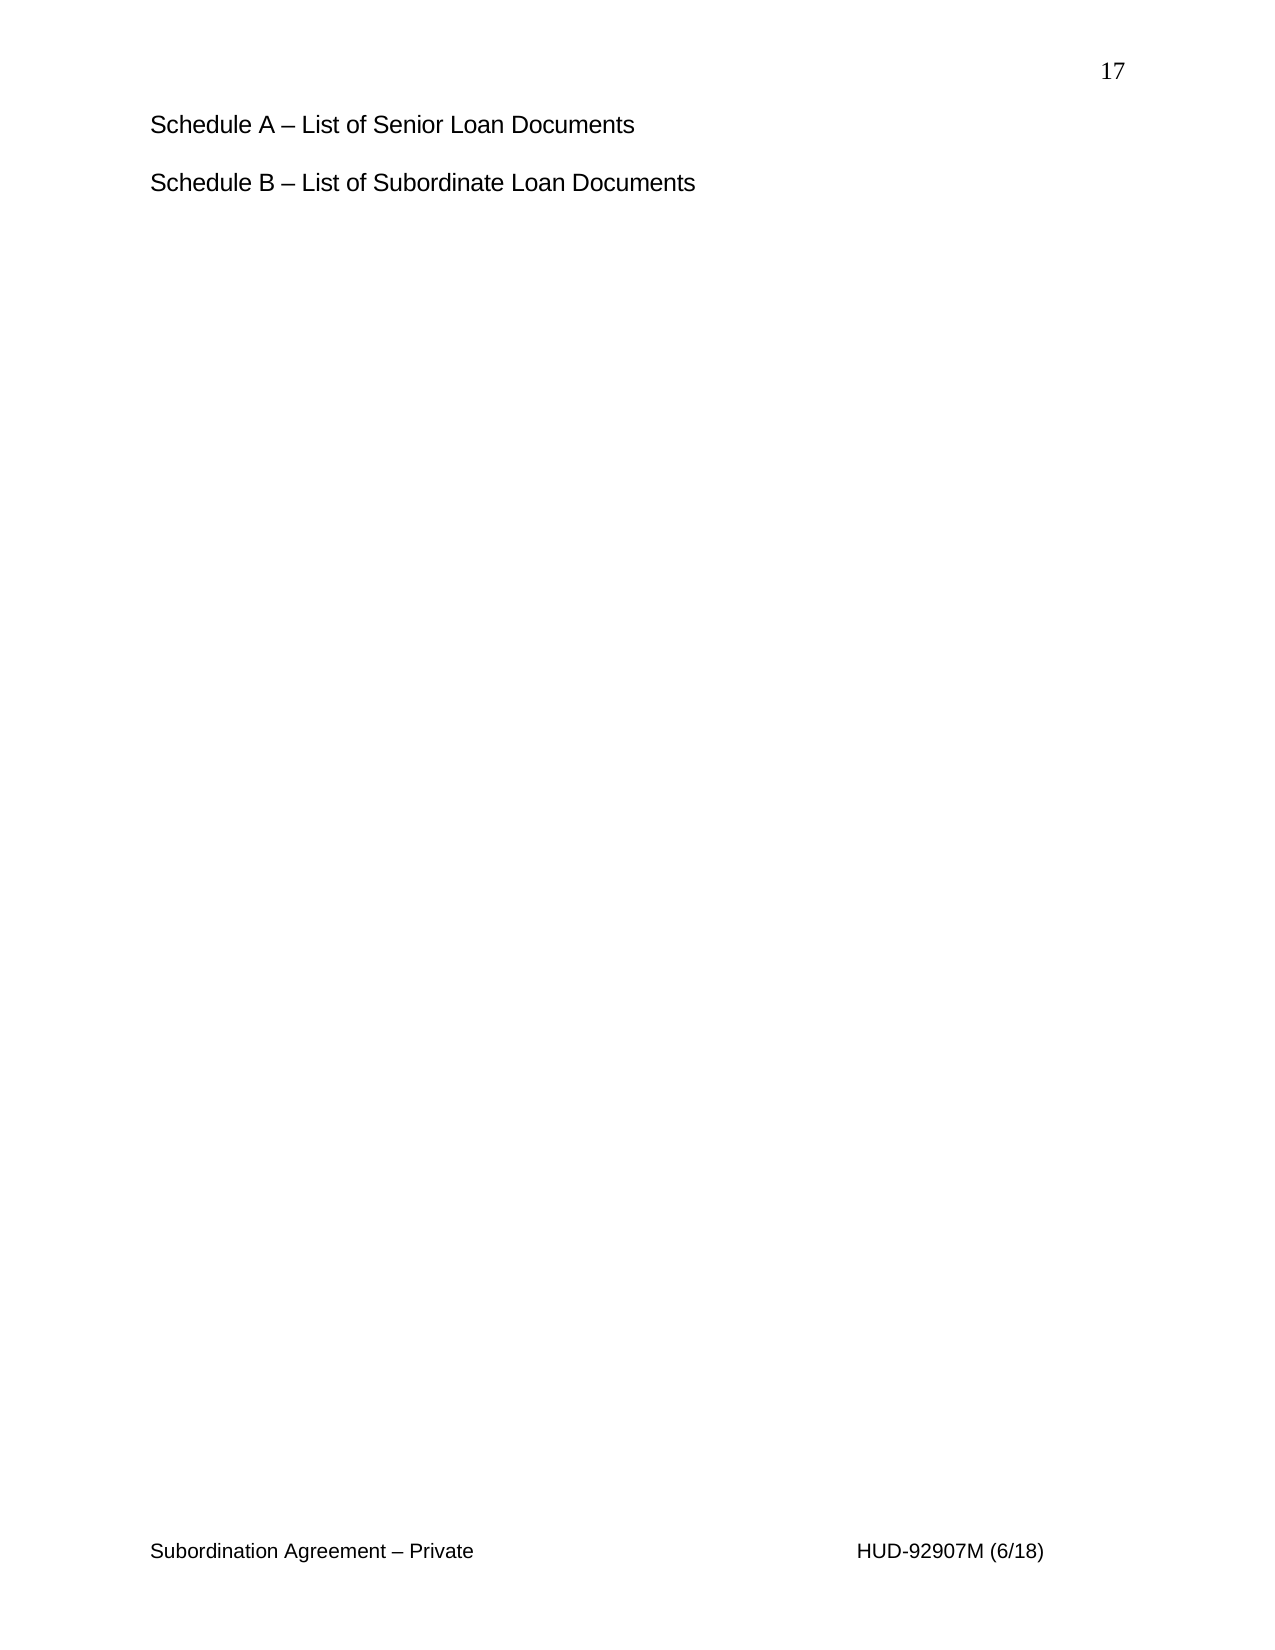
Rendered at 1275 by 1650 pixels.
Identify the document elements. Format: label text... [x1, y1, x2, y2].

text Schedule A – List of Senior Loan Documents [150, 110, 1125, 139]
text Schedule B – List of Subordinate Loan Documents [150, 167, 1125, 196]
